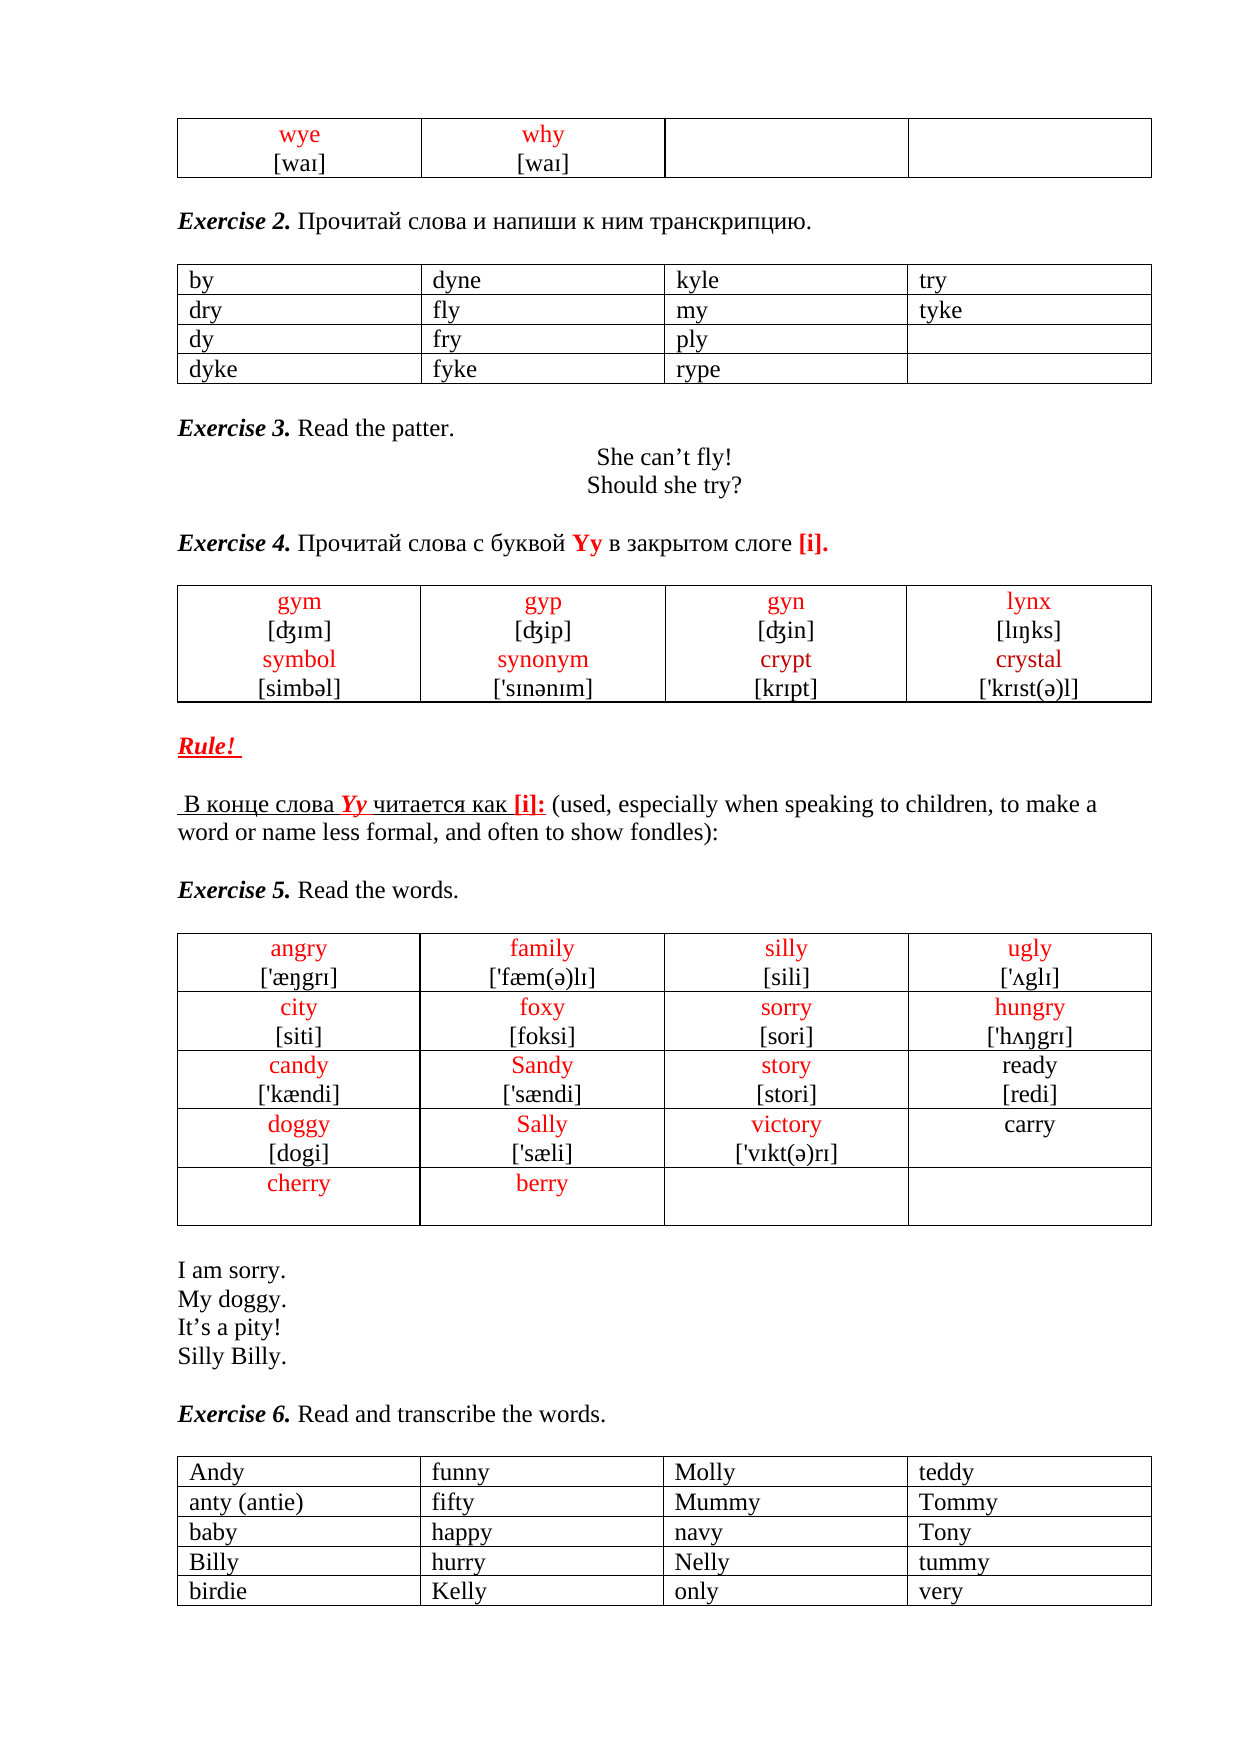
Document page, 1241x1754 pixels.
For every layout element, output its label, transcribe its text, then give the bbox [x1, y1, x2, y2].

table_cell carry [909, 1109, 1151, 1167]
table_cell fly [422, 295, 664, 323]
table_cell [666, 119, 908, 177]
text Exercise 3. Read the patter. [177, 413, 1152, 442]
table_header try [908, 265, 1151, 294]
table_cell Sandy ['sændi] [421, 1051, 664, 1108]
table_cell foxy [foksi] [421, 992, 664, 1049]
text It’s a pity! [177, 1312, 1152, 1341]
table_cell Sally ['sæli] [421, 1109, 664, 1167]
table_cell dry [178, 295, 421, 323]
table_header funny [421, 1457, 663, 1486]
table_cell [909, 1168, 1151, 1225]
text Silly Billy. [177, 1341, 1152, 1370]
table_cell anty (antie) [178, 1487, 420, 1516]
table_cell city [siti] [178, 992, 419, 1049]
table_cell hurry [421, 1547, 663, 1575]
table_header ugly ['ʌglɪ] [909, 934, 1151, 991]
table_cell rype [665, 354, 907, 383]
table_cell Tony [908, 1517, 1151, 1546]
table_cell baby [178, 1517, 420, 1546]
table_cell Nelly [664, 1547, 907, 1575]
table_cell Tommy [908, 1487, 1151, 1516]
table_cell wye [waɪ] [178, 119, 421, 177]
table_cell navy [664, 1517, 907, 1546]
table_cell birdie [178, 1576, 420, 1605]
table_cell Kelly [421, 1576, 663, 1605]
text Exercise 4. Прочитай слова с буквой Yy в закрытом слоге [i]. [177, 528, 1152, 557]
table_cell ply [665, 325, 907, 353]
table_cell Mummy [664, 1487, 907, 1516]
table_cell very [908, 1576, 1151, 1605]
table_cell [665, 1168, 908, 1225]
table_cell ready [redi] [909, 1051, 1151, 1108]
table_cell candy ['kændi] [178, 1051, 419, 1108]
text Exercise 5. Read the words. [177, 875, 1152, 904]
table_cell tyke [908, 295, 1151, 323]
table_cell hungry ['hʌŋgrɪ] [909, 992, 1151, 1049]
table_cell dyke [178, 354, 421, 383]
text Should she try? [177, 470, 1152, 499]
table_header gyp [ʤip] synonym ['sɪnənɪm] [421, 586, 665, 701]
table_header by [178, 265, 421, 294]
table_header Andy [178, 1457, 420, 1486]
table_cell only [664, 1576, 907, 1605]
text My doggy. [177, 1284, 1152, 1312]
table_cell victory ['vɪkt(ə)rɪ] [665, 1109, 908, 1167]
table_cell happy [421, 1517, 663, 1546]
table_cell tummy [908, 1547, 1151, 1575]
table_cell story [stori] [665, 1051, 908, 1108]
table_cell fry [422, 325, 664, 353]
text I am sorry. [177, 1255, 1152, 1284]
table_header family ['fæm(ə)lɪ] [421, 934, 664, 991]
table_header kyle [665, 265, 907, 294]
table_header dyne [422, 265, 664, 294]
table_cell Billy [178, 1547, 420, 1575]
table_cell why [waɪ] [422, 119, 664, 177]
table_cell [908, 354, 1151, 383]
text Rule! [177, 731, 1152, 760]
table_cell my [665, 295, 907, 323]
table_cell cherry [178, 1168, 419, 1225]
text She can’t fly! [177, 442, 1152, 470]
table_cell sorry [sori] [665, 992, 908, 1049]
table_cell [909, 119, 1151, 177]
table_header lynx [lɪŋks] crystal ['krɪst(ə)l] [907, 586, 1151, 701]
text Exercise 2. Прочитай слова и напиши к ним транскрипцию. [177, 206, 1152, 235]
table_header teddy [908, 1457, 1151, 1486]
table_cell fyke [422, 354, 664, 383]
table_cell [908, 325, 1151, 353]
text Exercise 6. Read and transcribe the words. [177, 1399, 1152, 1427]
table_header angry ['æŋgrɪ] [178, 934, 419, 991]
table_cell dy [178, 325, 421, 353]
table_cell berry [421, 1168, 664, 1225]
table_header gyn [ʤin] crypt [krɪpt] [666, 586, 906, 701]
table_cell fifty [421, 1487, 663, 1516]
table_header gym [ʤɪm] symbol [simbəl] [178, 586, 420, 701]
table_header Molly [664, 1457, 907, 1486]
table_header silly [sili] [665, 934, 908, 991]
text В конце слова Yy читается как [i]: (used, especially when speaking to children, to make a word or name less formal, and often to show fondles): [177, 789, 1152, 846]
table_cell doggy [dogi] [178, 1109, 419, 1167]
